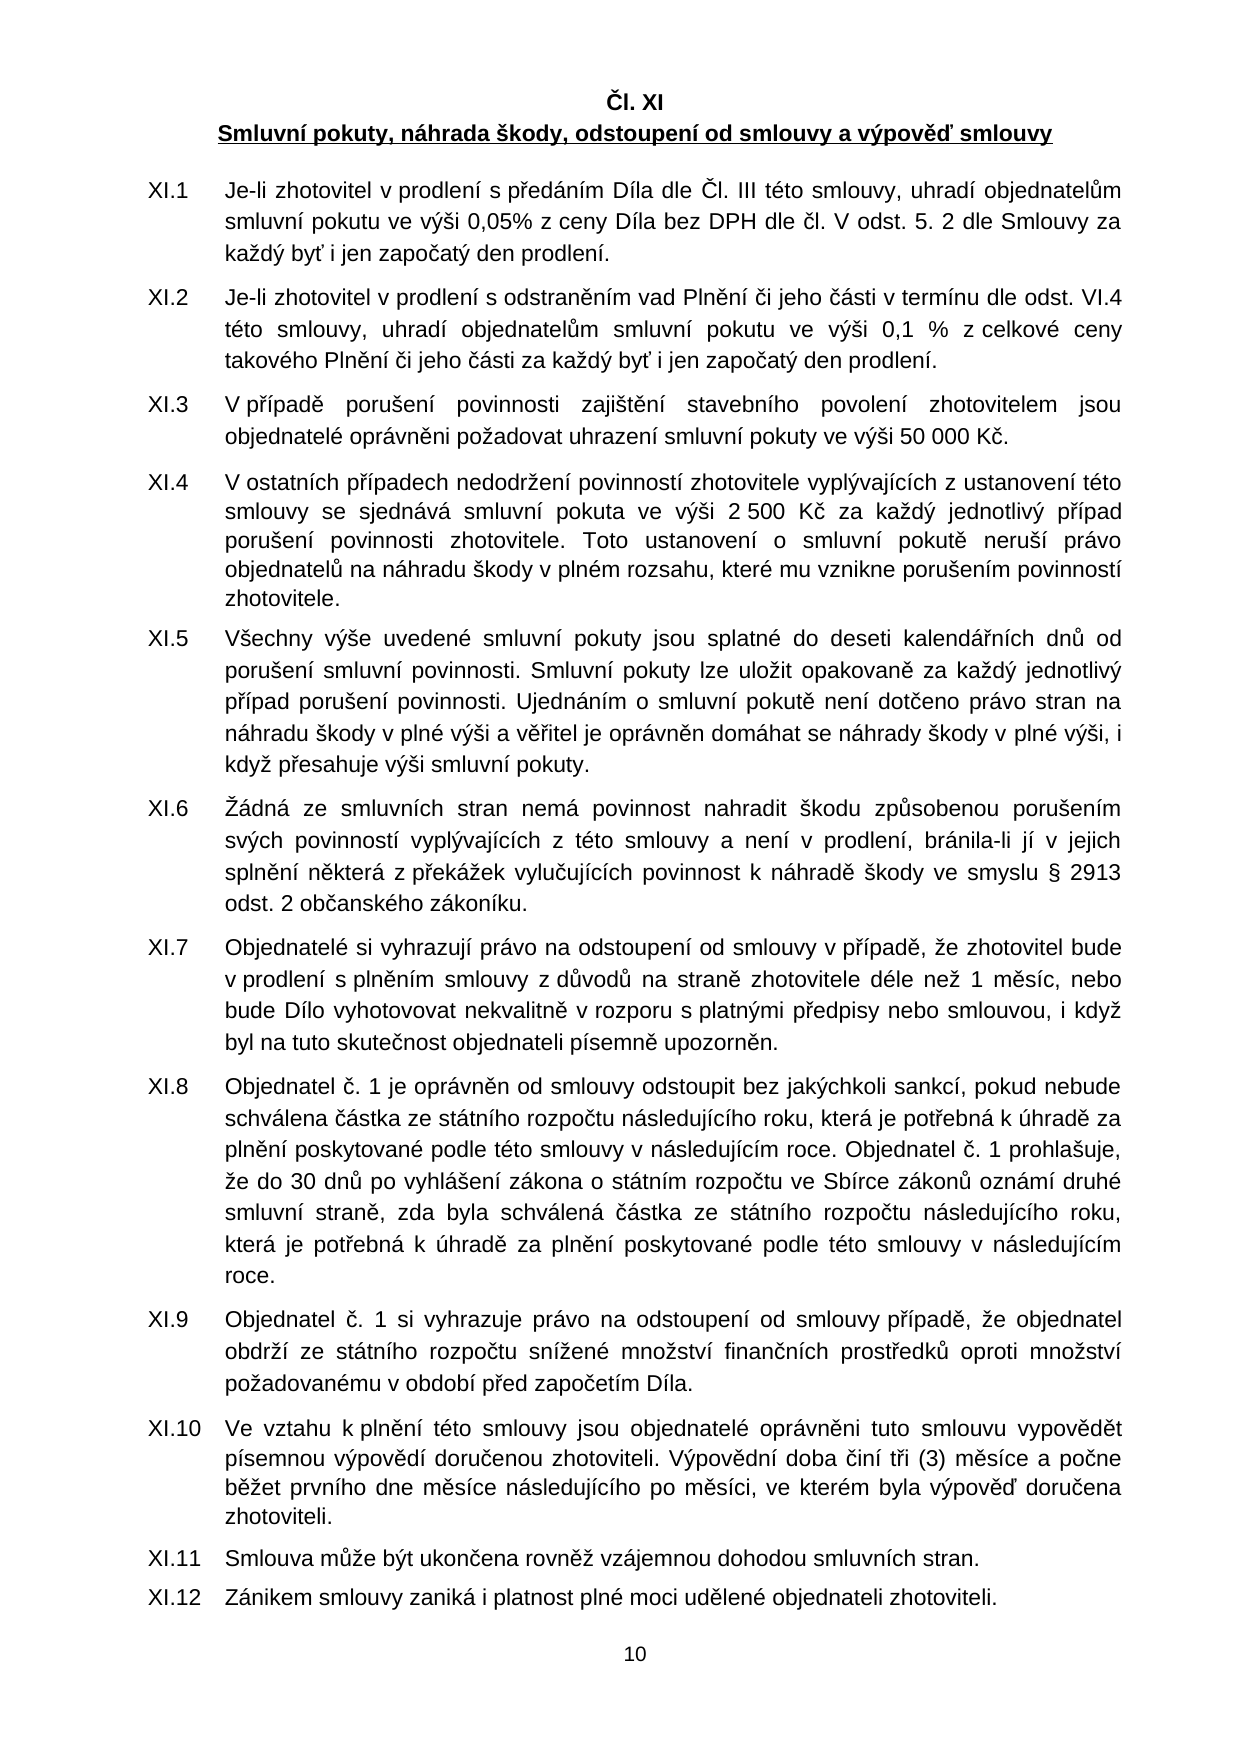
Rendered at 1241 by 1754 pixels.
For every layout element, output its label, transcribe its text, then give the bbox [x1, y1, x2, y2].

list Všechny výše uvedené smluvní pokuty jsou splatné do deseti kalendářních dnů od porušení smluvní povinnosti. Smluvní pokuty lze uložit opakovaně za každý jednotlivý případ porušení povinnosti. Ujednáním o smluvní pokutě není dotčeno právo stran na náhradu škody v plné výši a věřitel je oprávněn domáhat se náhrady škody v plné výši, i když přesahuje výši smluvní pokuty. [148, 625, 1122, 778]
list Smlouva může být ukončena rovněž vzájemnou dohodou smluvních stran. [148, 1543, 1122, 1572]
list Je-li zhotovitel v prodlení s odstraněním vad Plnění či jeho části v termínu dle odst. 6.4 této smlouvy, uhradí objednatelům smluvní pokutu ve výši 0,1 % z celkové ceny takového Plnění či jeho části za každý byť i jen započatý den prodlení. [148, 284, 1122, 373]
list Je-li zhotovitel v prodlení s předáním Díla dle Čl. III této smlouvy, uhradí objednatelům smluvní pokutu ve výši 0,05% z ceny Díla bez DPH dle čl. V odst. 5. 2 dle Smlouvy za každý byť i jen započatý den prodlení. [148, 177, 1122, 266]
text Smluvní pokuty, náhrada škody, odstoupení od smlouvy a výpověď smlouvy [148, 89, 1122, 147]
list Žádná ze smluvních stran nemá povinnost nahradit škodu způsobenou porušením svých povinností vyplývajících z této smlouvy a není v prodlení, bránila-li jí v jejich splnění některá z překážek vylučujících povinnost k náhradě škody ve smyslu § 2913 odst. 2 občanského zákoníku. [148, 795, 1122, 916]
list Objednatel č. 1 si vyhrazuje právo na odstoupení od smlouvy případě, že objednatel obdrží ze státního rozpočtu snížené množství finančních prostředků oproti množství požadovanému v období před započetím Díla. [148, 1306, 1122, 1396]
list Objednatel č. 1 je oprávněn od smlouvy odstoupit bez jakýchkoli sankcí, pokud nebude schválena částka ze státního rozpočtu následujícího roku, která je potřebná k úhradě za plnění poskytované podle této smlouvy v následujícím roce. Objednatel č. 1 prohlašuje, že do 30 dnů po vyhlášení zákona o státním rozpočtu ve Sbírce zákonů oznámí druhé smluvní straně, zda byla schválená částka ze státního rozpočtu následujícího roku, která je potřebná k úhradě za plnění poskytované podle této smlouvy v následujícím roce. [148, 1073, 1122, 1289]
list Objednatelé si vyhrazují právo na odstoupení od smlouvy v případě, že zhotovitel bude v prodlení s plněním smlouvy z důvodů na straně zhotovitele déle než 1 měsíc, nebo bude Dílo vyhotovovat nekvalitně v rozporu s platnými předpisy nebo smlouvou, i když byl na tuto skutečnost objednateli písemně upozorněn. [148, 934, 1122, 1055]
list Ve vztahu k plnění této smlouvy jsou objednatelé oprávněni tuto smlouvu vypovědět písemnou výpovědí doručenou zhotoviteli. Výpovědní doba činí tři (3) měsíce a počne běžet prvního dne měsíce následujícího po měsíci, ve kterém byla výpověď doručena zhotoviteli. [148, 1413, 1122, 1530]
list Zánikem smlouvy zaniká i platnost plné moci udělené objednateli zhotoviteli. [148, 1584, 1122, 1611]
list V ostatních případech nedodržení povinností zhotovitele vyplývajících z ustanovení této smlouvy se sjednává smluvní pokuta ve výši 2 500 Kč za každý jednotlivý případ porušení povinnosti zhotovitele. Toto ustanovení o smluvní pokutě neruší právo objednatelů na náhradu škody v plném rozsahu, které mu vznikne porušením povinností zhotovitele. [148, 467, 1122, 613]
list V případě porušení povinnosti zajištění stavebního povolení zhotovitelem jsou objednatelé oprávněni požadovat uhrazení smluvní pokuty ve výši 50 000 Kč. [148, 391, 1122, 449]
